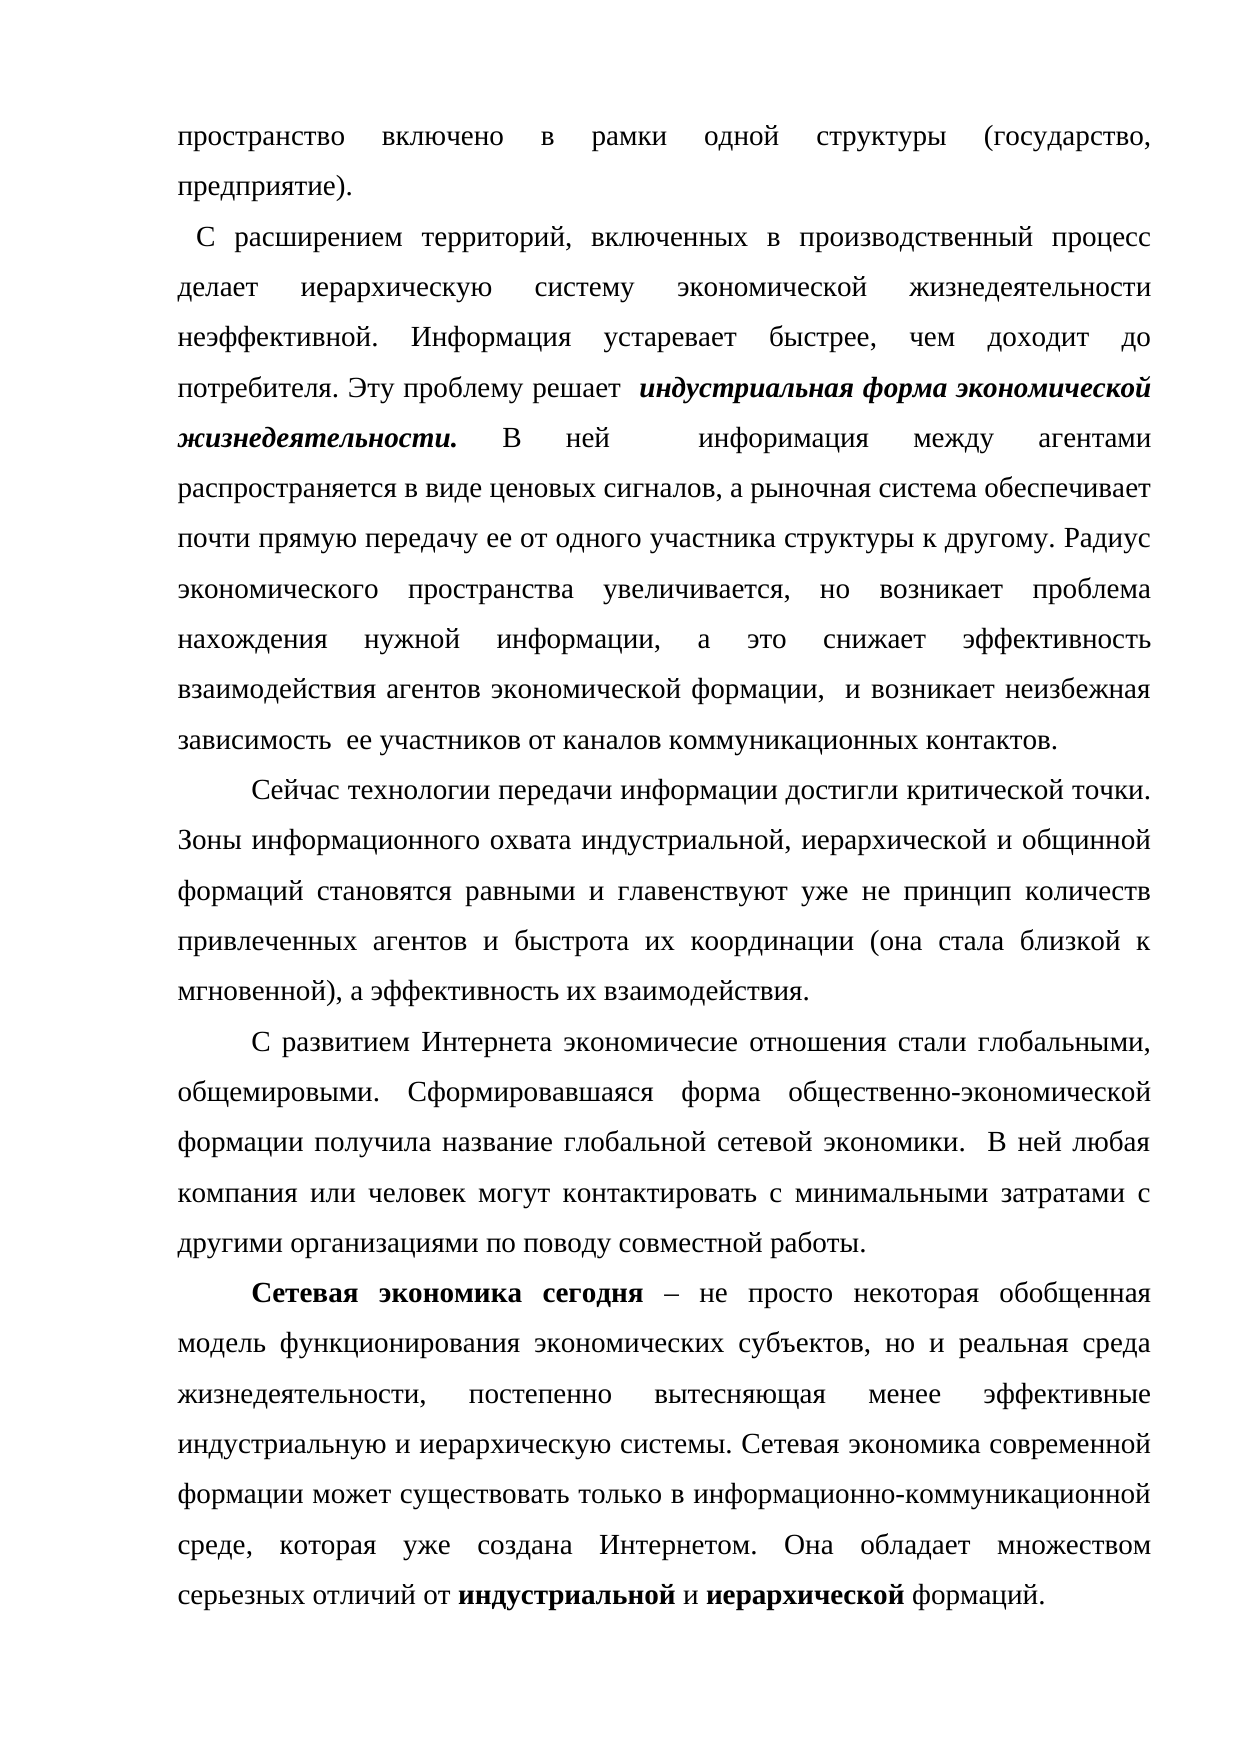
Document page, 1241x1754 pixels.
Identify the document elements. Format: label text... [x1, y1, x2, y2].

text С развитием Интернета экономичесие отношения стали глобальными, общемировыми. Сформировавшаяся форма общественно-экономической формации получила название глобальной сетевой экономики. В ней любая компания или человек могут контактировать с минимальными затратами с другими организациями по поводу совместной работы. [177, 1024, 1152, 1258]
text Сейчас технологии передачи информации достигли критической точки. Зоны информационного охвата индустриальной, иерархической и общинной формаций становятся равными и главенствуют уже не принцип количеств привлеченных агентов и быстрота их координации (она стала близкой к мгновенной), а эффективность их взаимодействия. [177, 772, 1152, 1007]
text С расширением территорий, включенных в производственный процесс делает иерархическую систему экономической жизнедеятельности неэффективной. Информация устаревает быстрее, чем доходит до потребителя. Эту проблему решает индустриальная форма экономической жизнедеятельности. В ней инфоримация между агентами распространяется в виде ценовых сигналов, а рыночная система обеспечивает почти прямую передачу ее от одного участника структуры к другому. Радиус экономического пространства увеличивается, но возникает проблема нахождения нужной информации, а это снижает эффективность взаимодействия агентов экономической формации, и возникает неизбежная зависимость ее участников от каналов коммуникационных контактов. [177, 219, 1152, 755]
text Сетевая экономика сегодня – не просто некоторая обобщенная модель функционирования экономических субъектов, но и реальная среда жизнедеятельности, постепенно вытесняющая менее эффективные индустриальную и иерархическую системы. Сетевая экономика современной формации может существовать только в информационно-коммуникационной среде, которая уже создана Интернетом. Она обладает множеством серьезных отличий от индустриальной и иерархической формаций. [177, 1275, 1152, 1611]
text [177, 118, 1152, 202]
